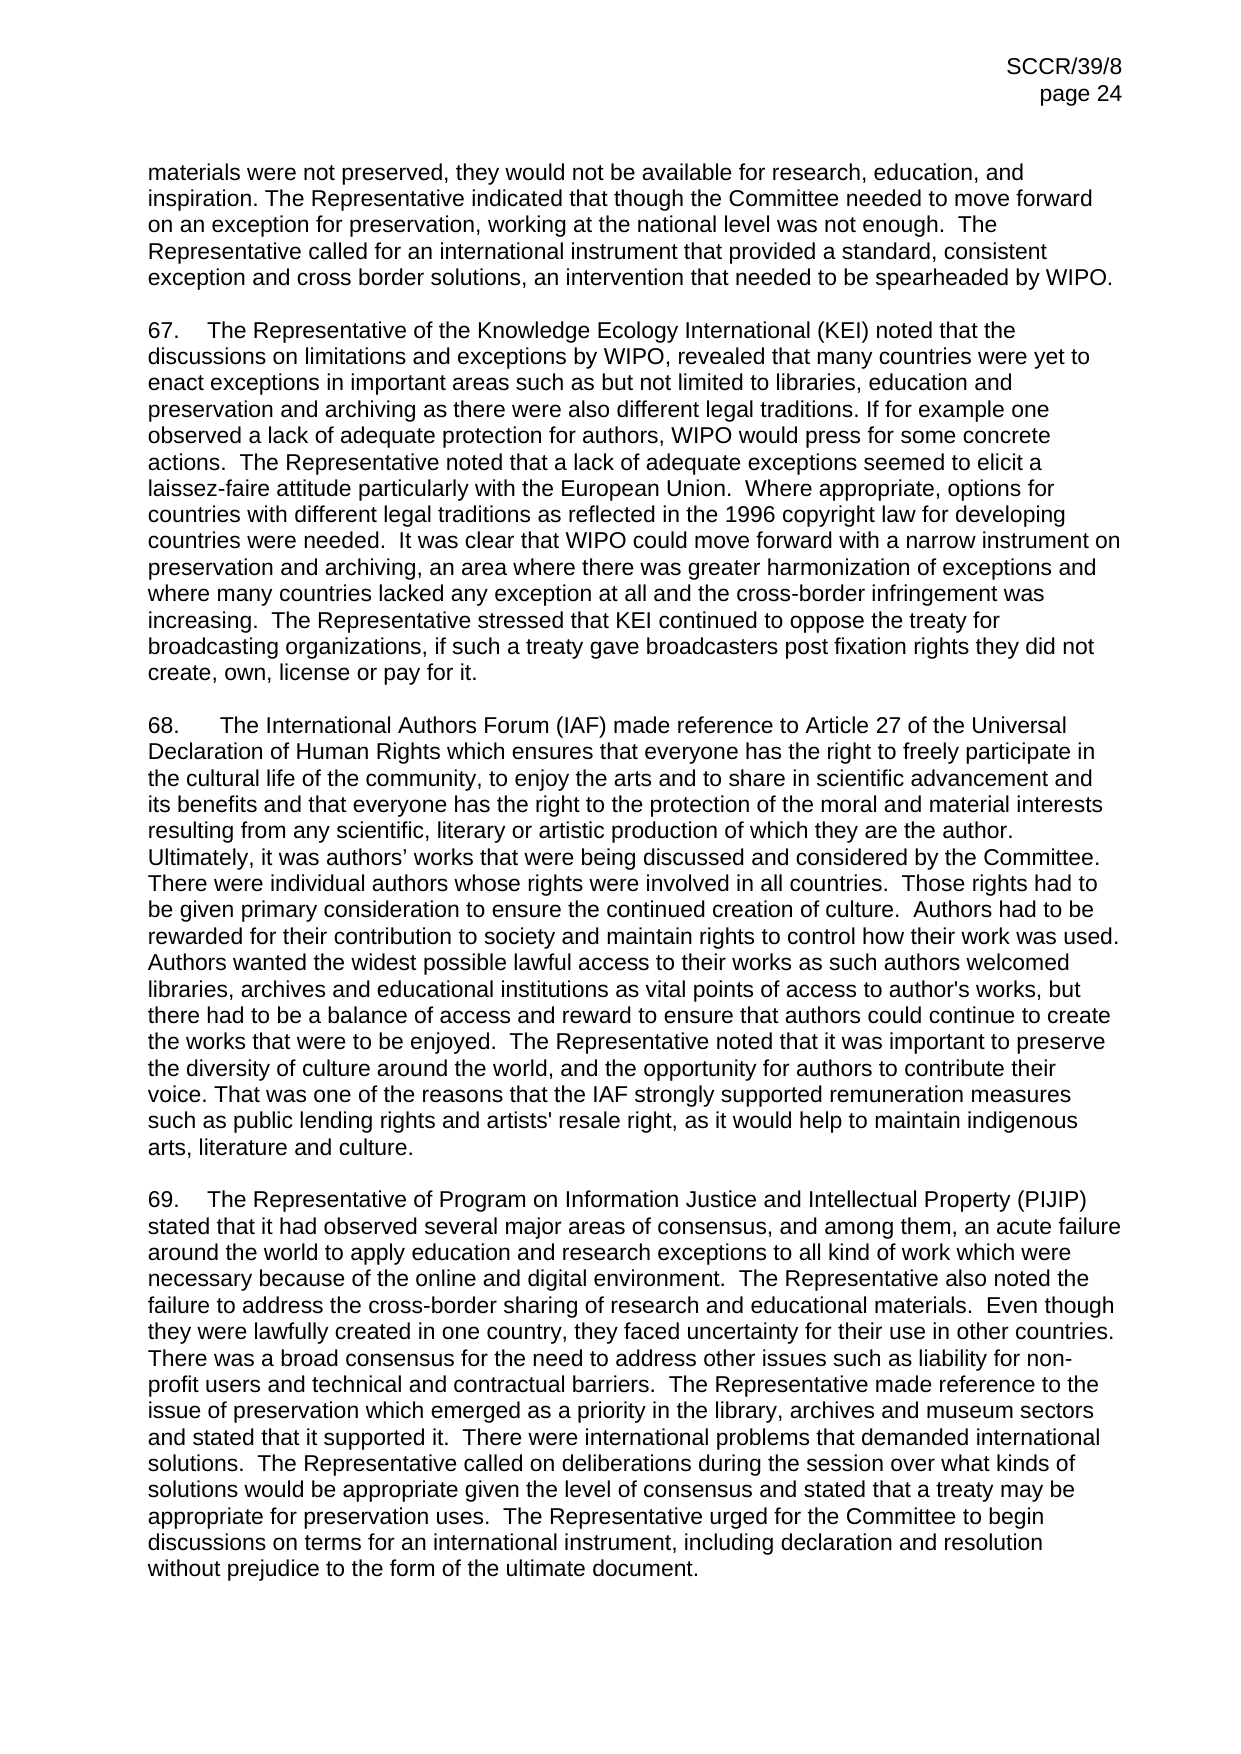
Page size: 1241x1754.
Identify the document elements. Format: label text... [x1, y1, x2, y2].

list The Representative of Program on Information Justice and Intellectual Property (PIJIP) stated that it had observed several major areas of consensus, and among them, an acute failure around the world to apply education and research exceptions to all kind of work which were necessary because of the online and digital environment. The Representative also noted the failure to address the cross-border sharing of research and educational materials. Even though they were lawfully created in one country, they faced uncertainty for their use in other countries. There was a broad consensus for the need to address other issues such as liability for non-profit users and technical and contractual barriers. The Representative made reference to the issue of preservation which emerged as a priority in the library, archives and museum sectors and stated that it supported it. There were international problems that demanded international solutions. The Representative called on deliberations during the session over what kinds of solutions would be appropriate given the level of consensus and stated that a treaty may be appropriate for preservation uses. The Representative urged for the Committee to begin discussions on terms for an international instrument, including declaration and resolution without prejudice to the form of the ultimate document. [148, 1186, 1122, 1582]
list The International Authors Forum (IAF) made reference to Article 27 of the Universal Declaration of Human Rights which ensures that everyone has the right to freely participate in the cultural life of the community, to enjoy the arts and to share in scientific advancement and its benefits and that everyone has the right to the protection of the moral and material interests resulting from any scientific, literary or artistic production of which they are the author. Ultimately, it was authors’ works that were being discussed and considered by the Committee. There were individual authors whose rights were involved in all countries. Those rights had to be given primary consideration to ensure the continued creation of culture. Authors had to be rewarded for their contribution to society and maintain rights to control how their work was used. Authors wanted the widest possible lawful access to their works as such authors welcomed libraries, archives and educational institutions as vital points of access to author's works, but there had to be a balance of access and reward to ensure that authors could continue to create the works that were to be enjoyed. The Representative noted that it was important to preserve the diversity of culture around the world, and the opportunity for authors to contribute their voice. That was one of the reasons that the IAF strongly supported remuneration measures such as public lending rights and artists' resale right, as it would help to maintain indigenous arts, literature and culture. [148, 712, 1122, 1160]
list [148, 158, 1122, 290]
list The Representative of the Knowledge Ecology International (KEI) noted that the discussions on limitations and exceptions by WIPO, revealed that many countries were yet to enact exceptions in important areas such as but not limited to libraries, education and preservation and archiving as there were also different legal traditions. If for example one observed a lack of adequate protection for authors, WIPO would press for some concrete actions. The Representative noted that a lack of adequate exceptions seemed to elicit a laissez-faire attitude particularly with the European Union. Where appropriate, options for countries with different legal traditions as reflected in the 1996 copyright law for developing countries were needed. It was clear that WIPO could move forward with a narrow instrument on preservation and archiving, an area where there was greater harmonization of exceptions and where many countries lacked any exception at all and the cross-border infringement was increasing. The Representative stressed that KEI continued to oppose the treaty for broadcasting organizations, if such a treaty gave broadcasters post fixation rights they did not create, own, license or pay for it. [148, 317, 1122, 686]
